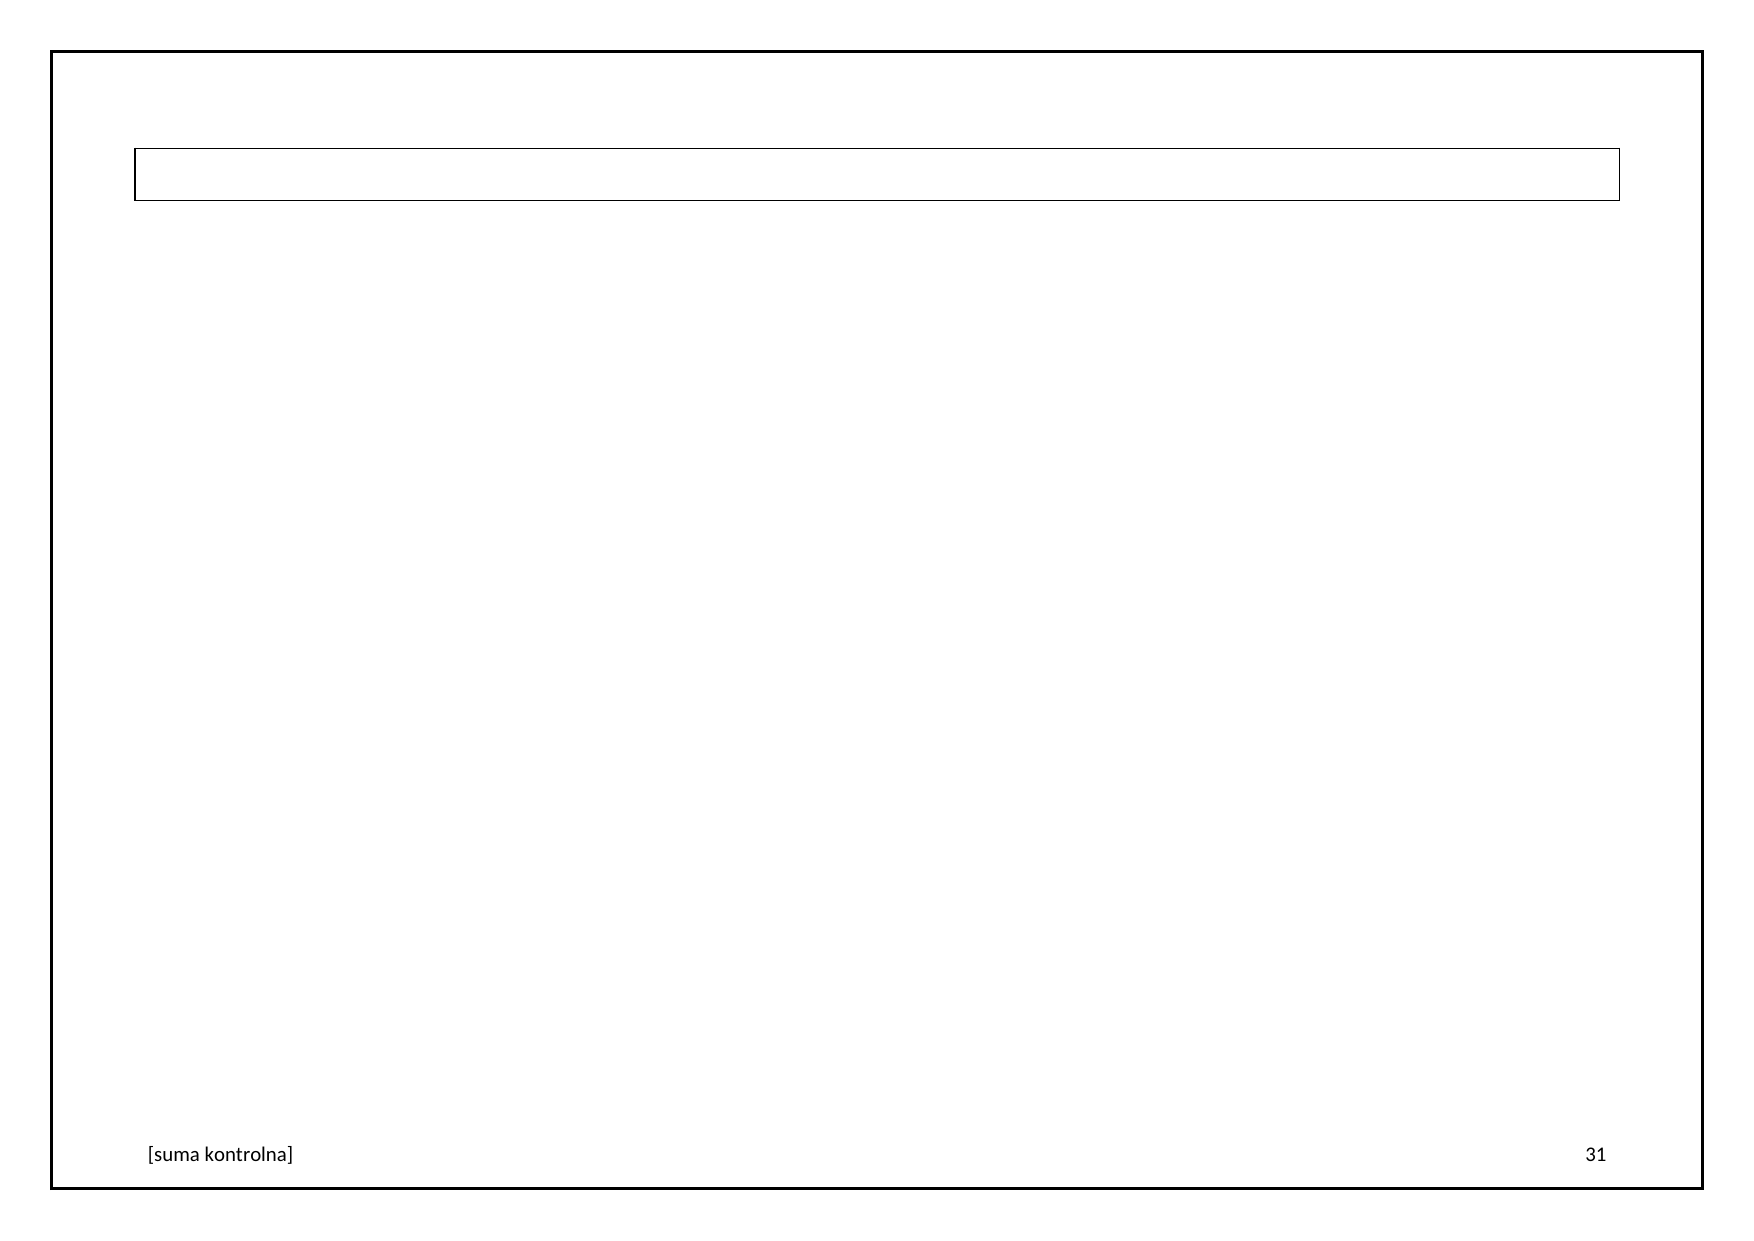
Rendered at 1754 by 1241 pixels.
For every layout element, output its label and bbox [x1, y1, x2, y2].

table_cell [136, 149, 1619, 199]
